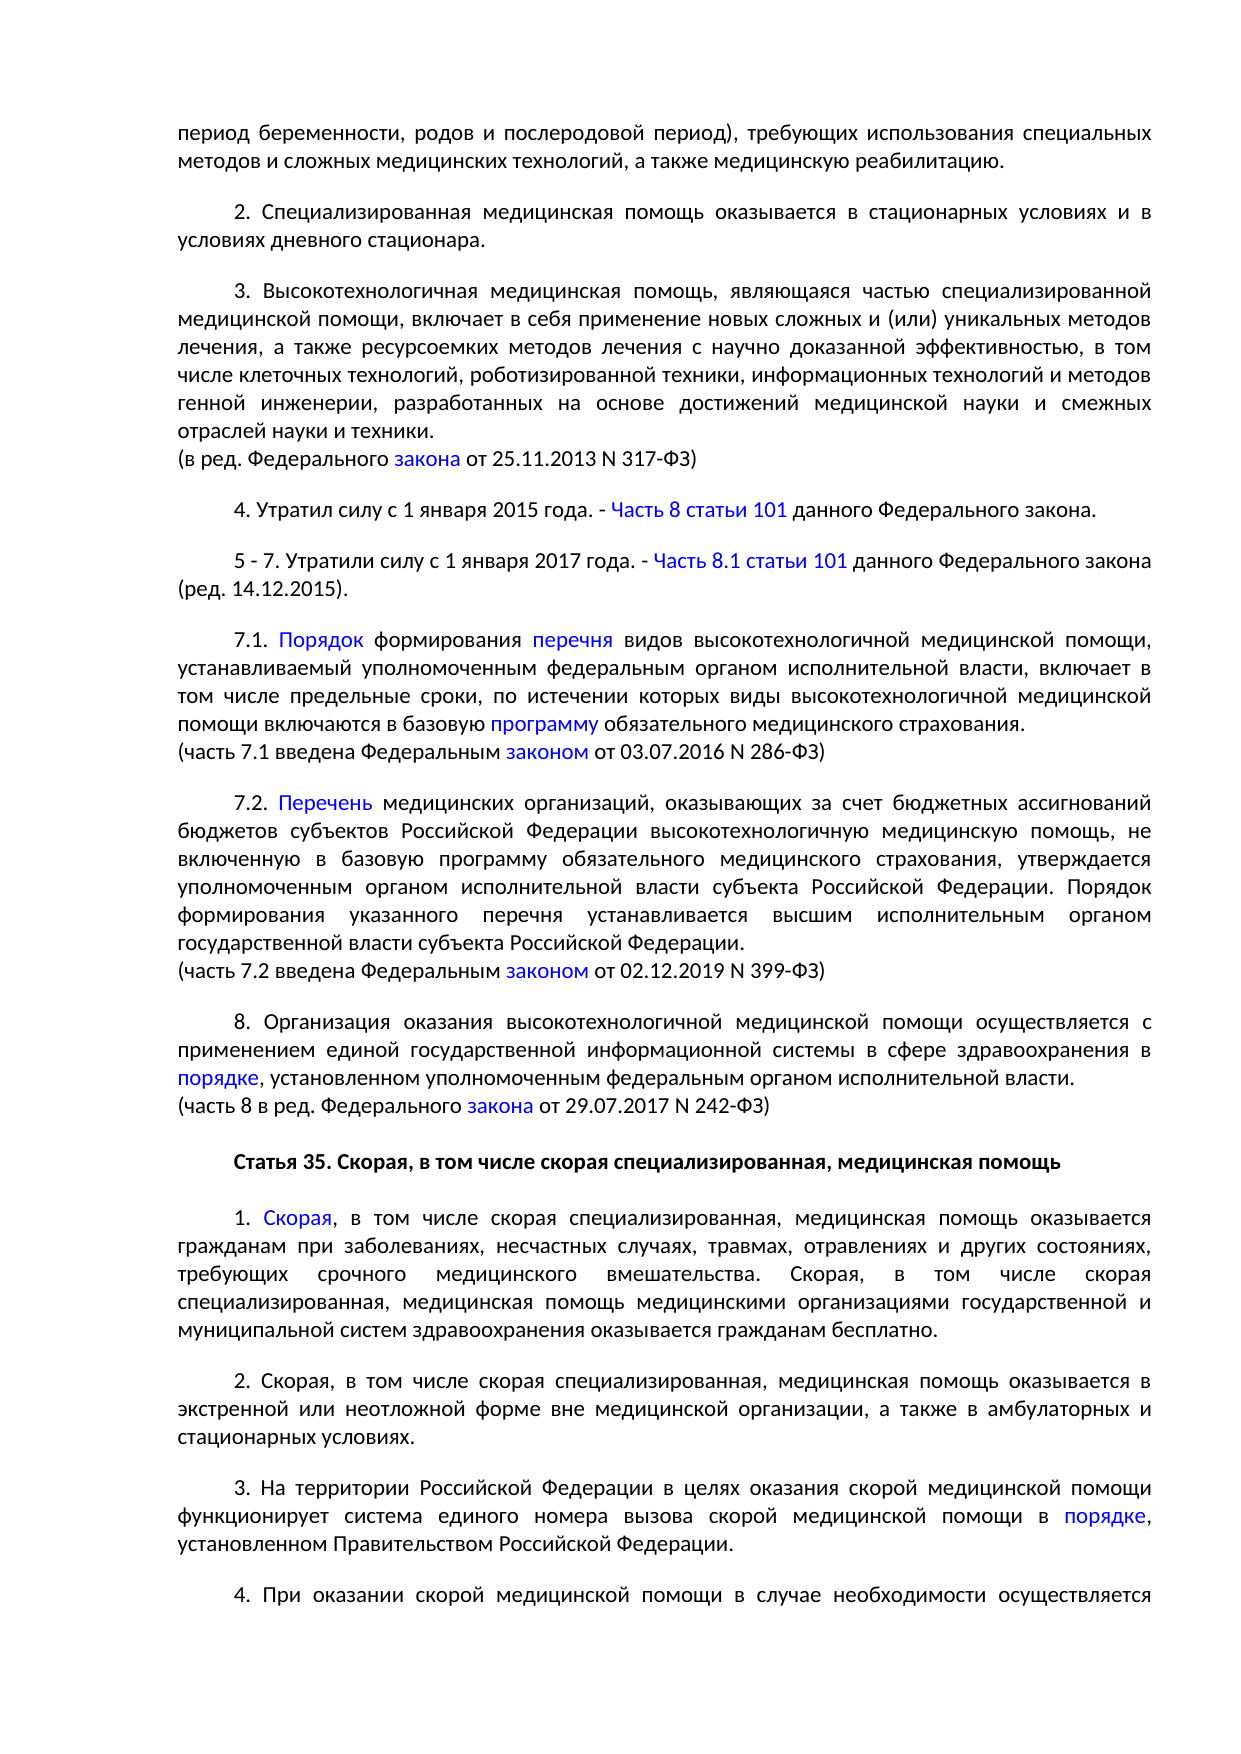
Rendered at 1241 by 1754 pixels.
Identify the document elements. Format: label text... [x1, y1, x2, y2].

title Статья 35. Скорая, в том числе скорая специализированная, медицинская помощь [177, 1147, 1152, 1175]
text 7.1. Порядок формирования перечня видов высокотехнологичной медицинской помощи, устанавливаемый уполномоченным федеральным органом исполнительной власти, включает в том числе предельные сроки, по истечении которых виды высокотехнологичной медицинской помощи включаются в базовую программу обязательного медицинского страхования. [177, 625, 1152, 737]
text (часть 7.2 введена Федеральным законом от 02.12.2019 N 399-ФЗ) [177, 956, 1152, 984]
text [177, 1580, 1152, 1608]
text (часть 8 в ред. Федерального закона от 29.07.2017 N 242-ФЗ) [177, 1091, 1152, 1119]
text 8. Организация оказания высокотехнологичной медицинской помощи осуществляется с применением единой государственной информационной системы в сфере здравоохранения в порядке, установленном уполномоченным федеральным органом исполнительной власти. [177, 1007, 1152, 1091]
text 2. Скорая, в том числе скорая специализированная, медицинская помощь оказывается в экстренной или неотложной форме вне медицинской организации, а также в амбулаторных и стационарных условиях. [177, 1366, 1152, 1450]
text 3. Высокотехнологичная медицинская помощь, являющаяся частью специализированной медицинской помощи, включает в себя применение новых сложных и (или) уникальных методов лечения, а также ресурсоемких методов лечения с научно доказанной эффективностью, в том числе клеточных технологий, роботизированной техники, информационных технологий и методов генной инженерии, разработанных на основе достижений медицинской науки и смежных отраслей науки и техники. [177, 276, 1152, 444]
text (часть 7.1 введена Федеральным законом от 03.07.2016 N 286-ФЗ) [177, 737, 1152, 765]
text 1. Скорая, в том числе скорая специализированная, медицинская помощь оказывается гражданам при заболеваниях, несчастных случаях, травмах, отравлениях и других состояниях, требующих срочного медицинского вмешательства. Скорая, в том числе скорая специализированная, медицинская помощь медицинскими организациями государственной и муниципальной систем здравоохранения оказывается гражданам бесплатно. [177, 1203, 1152, 1343]
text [177, 118, 1152, 174]
text 3. На территории Российской Федерации в целях оказания скорой медицинской помощи функционирует система единого номера вызова скорой медицинской помощи в порядке, установленном Правительством Российской Федерации. [177, 1473, 1152, 1557]
text 7.2. Перечень медицинских организаций, оказывающих за счет бюджетных ассигнований бюджетов субъектов Российской Федерации высокотехнологичную медицинскую помощь, не включенную в базовую программу обязательного медицинского страхования, утверждается уполномоченным органом исполнительной власти субъекта Российской Федерации. Порядок формирования указанного перечня устанавливается высшим исполнительным органом государственной власти субъекта Российской Федерации. [177, 788, 1152, 956]
text (в ред. Федерального закона от 25.11.2013 N 317-ФЗ) [177, 444, 1152, 472]
text 5 - 7. Утратили силу с 1 января 2017 года. - Часть 8.1 статьи 101 данного Федерального закона (ред. 14.12.2015). [177, 546, 1152, 602]
text 2. Специализированная медицинская помощь оказывается в стационарных условиях и в условиях дневного стационара. [177, 197, 1152, 253]
text 4. Утратил силу с 1 января 2015 года. - Часть 8 статьи 101 данного Федерального закона. [177, 495, 1152, 523]
